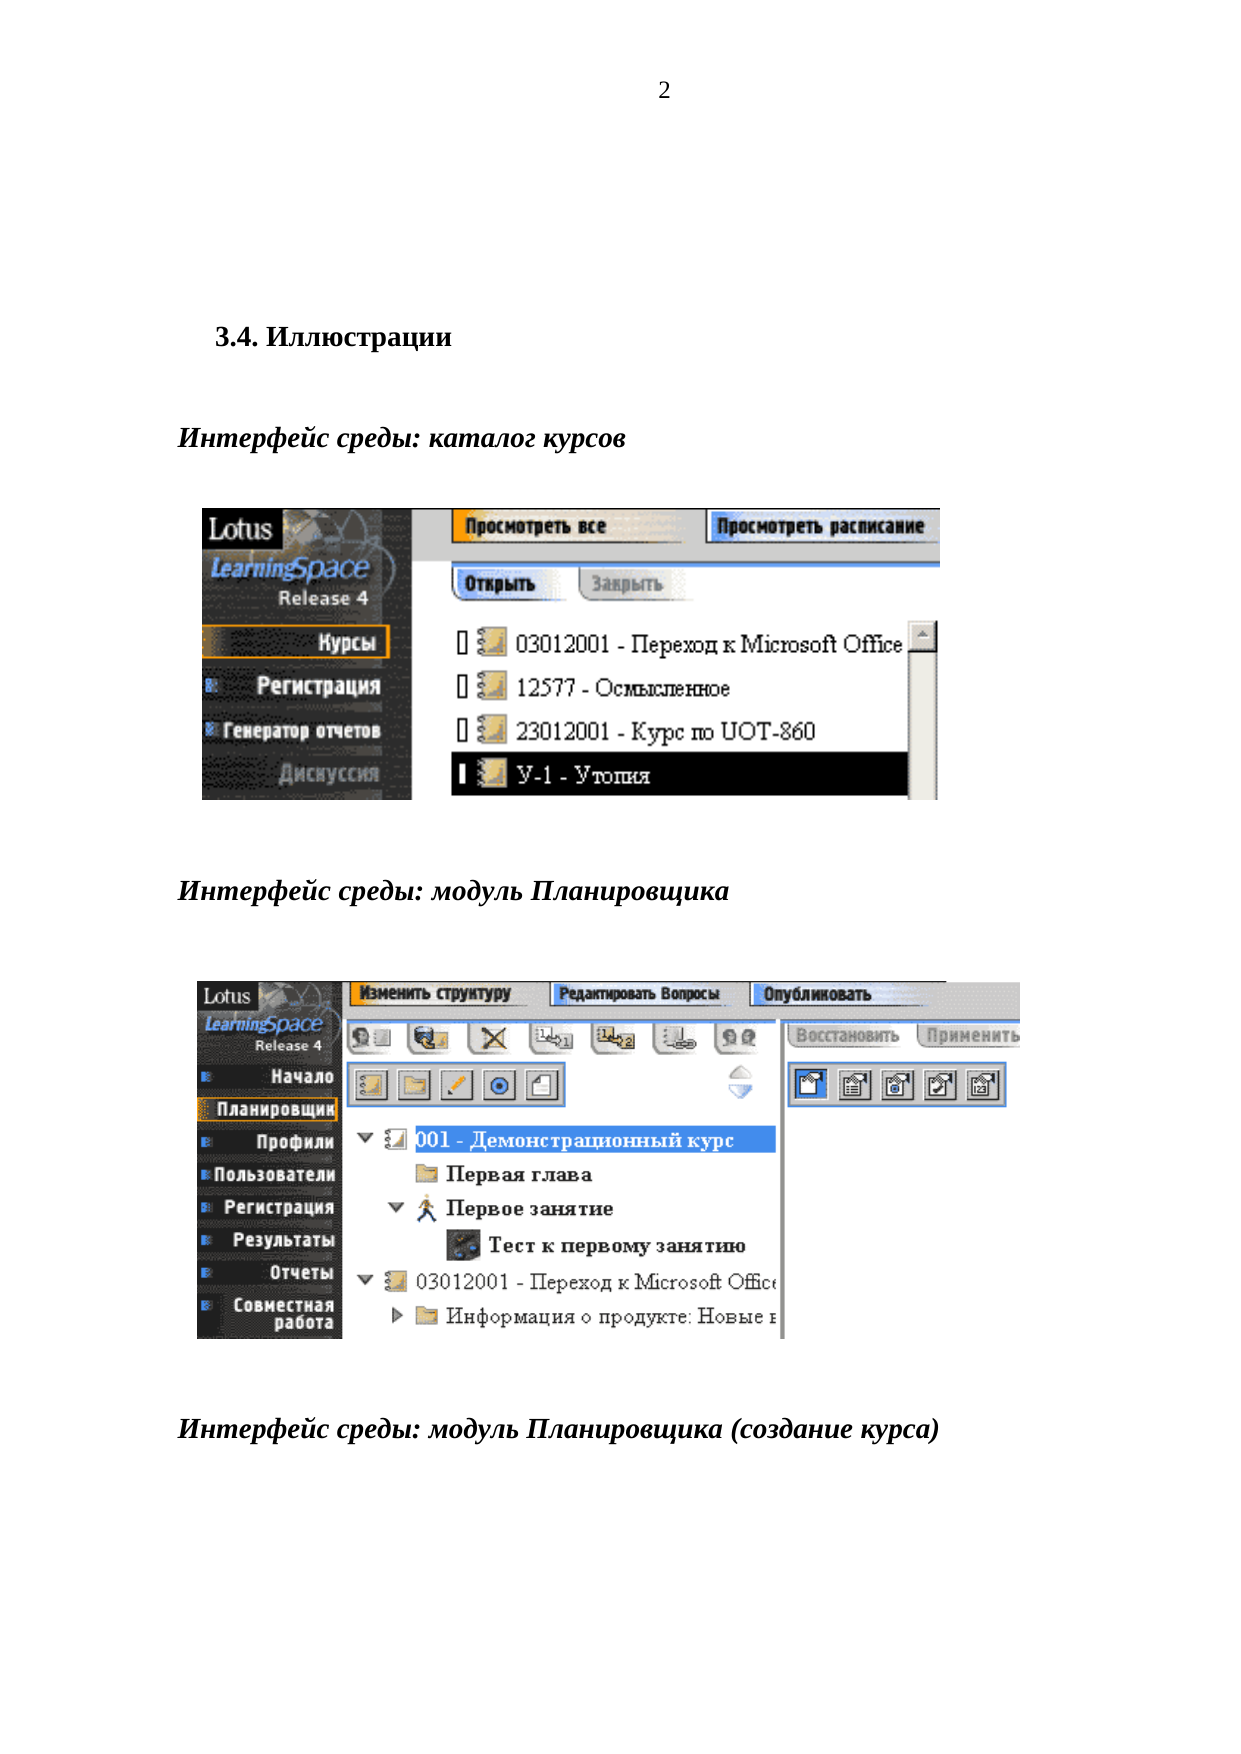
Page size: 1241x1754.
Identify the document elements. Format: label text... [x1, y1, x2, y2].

text 3.4. Иллюстрации [177, 319, 1152, 353]
subtitle Интерфейс среды: каталог курсов [177, 420, 1152, 453]
picture [202, 508, 940, 800]
picture [197, 981, 1020, 1339]
subtitle Интерфейс среды: модуль Планировщика [177, 873, 1152, 906]
text Интерфейс среды: модуль Планировщика (создание курса) [177, 1412, 1152, 1445]
